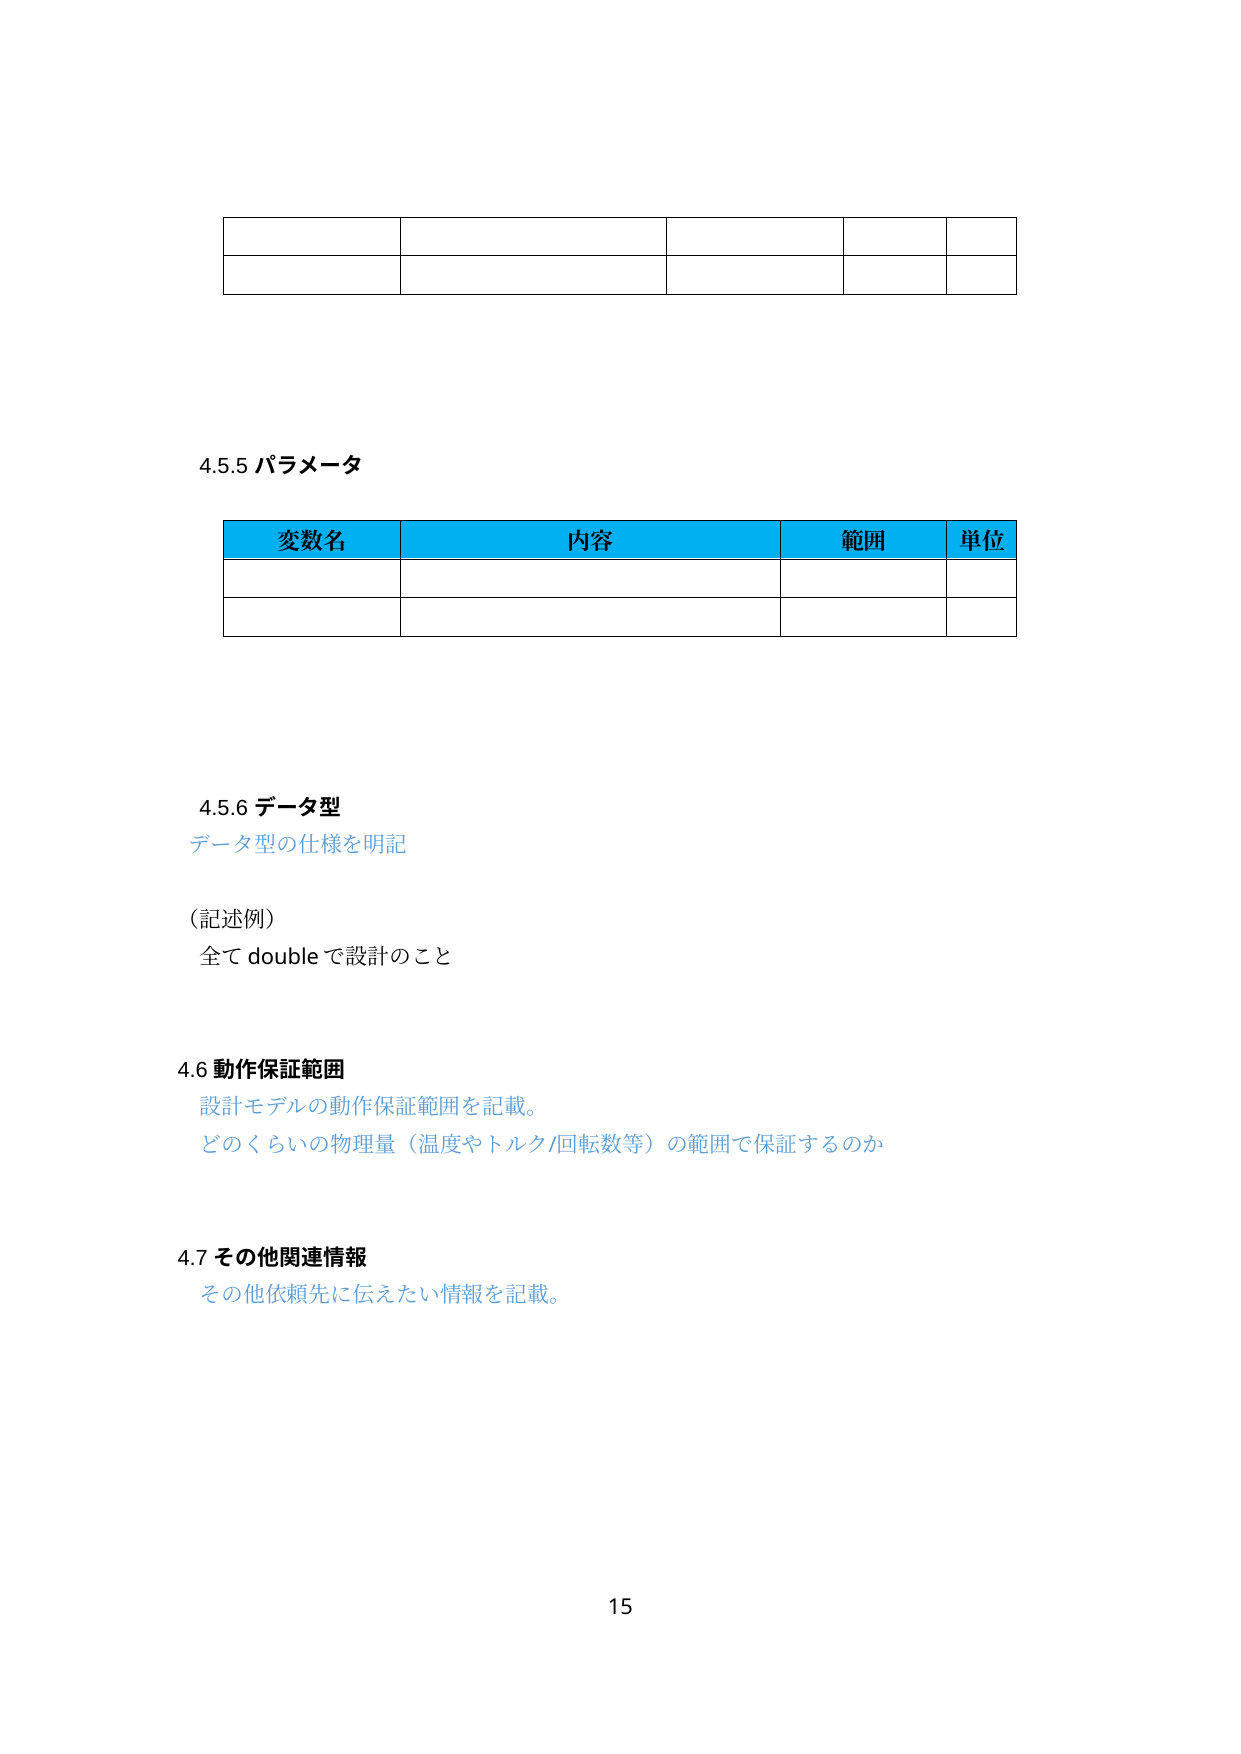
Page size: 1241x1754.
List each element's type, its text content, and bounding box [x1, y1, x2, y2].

table_cell [844, 256, 946, 294]
table_cell [781, 598, 946, 636]
table_cell [224, 256, 400, 294]
subtitle 4.7 その他関連情報 [177, 1237, 1063, 1274]
table_cell [947, 560, 1016, 597]
table_cell [401, 598, 780, 636]
text データ型の仕様を明記 [177, 824, 1063, 862]
subtitle 4.5.6 データ型 [199, 787, 1063, 824]
table_cell [401, 256, 666, 294]
table_cell [667, 218, 843, 255]
text その他依頼先に伝えたい情報を記載。 [177, 1274, 1063, 1312]
subtitle 4.6 動作保証範囲 [177, 1049, 1063, 1087]
table_cell [667, 256, 843, 294]
text どのくらいの物理量（温度やトルク/回転数等）の範囲で保証するのか [177, 1124, 1063, 1162]
table_cell [947, 218, 1016, 255]
table_cell [947, 598, 1016, 636]
table_header 範囲 [781, 521, 946, 558]
text （記述例） [177, 899, 1063, 937]
table_cell [844, 218, 946, 255]
table_header 単位 [947, 521, 1016, 558]
table_cell [224, 218, 400, 255]
table_header 内容 [401, 521, 780, 558]
table_cell [781, 560, 946, 597]
subtitle 4.5.5 パラメータ [199, 445, 1063, 482]
table_cell [224, 560, 400, 597]
table_cell [947, 256, 1016, 294]
table_header 変数名 [224, 521, 400, 558]
table_cell [224, 598, 400, 636]
text 全てdoubleで設計のこと [177, 937, 1063, 974]
table_cell [401, 218, 666, 255]
table_cell [401, 560, 780, 597]
text 設計モデルの動作保証範囲を記載。 [177, 1087, 1063, 1124]
